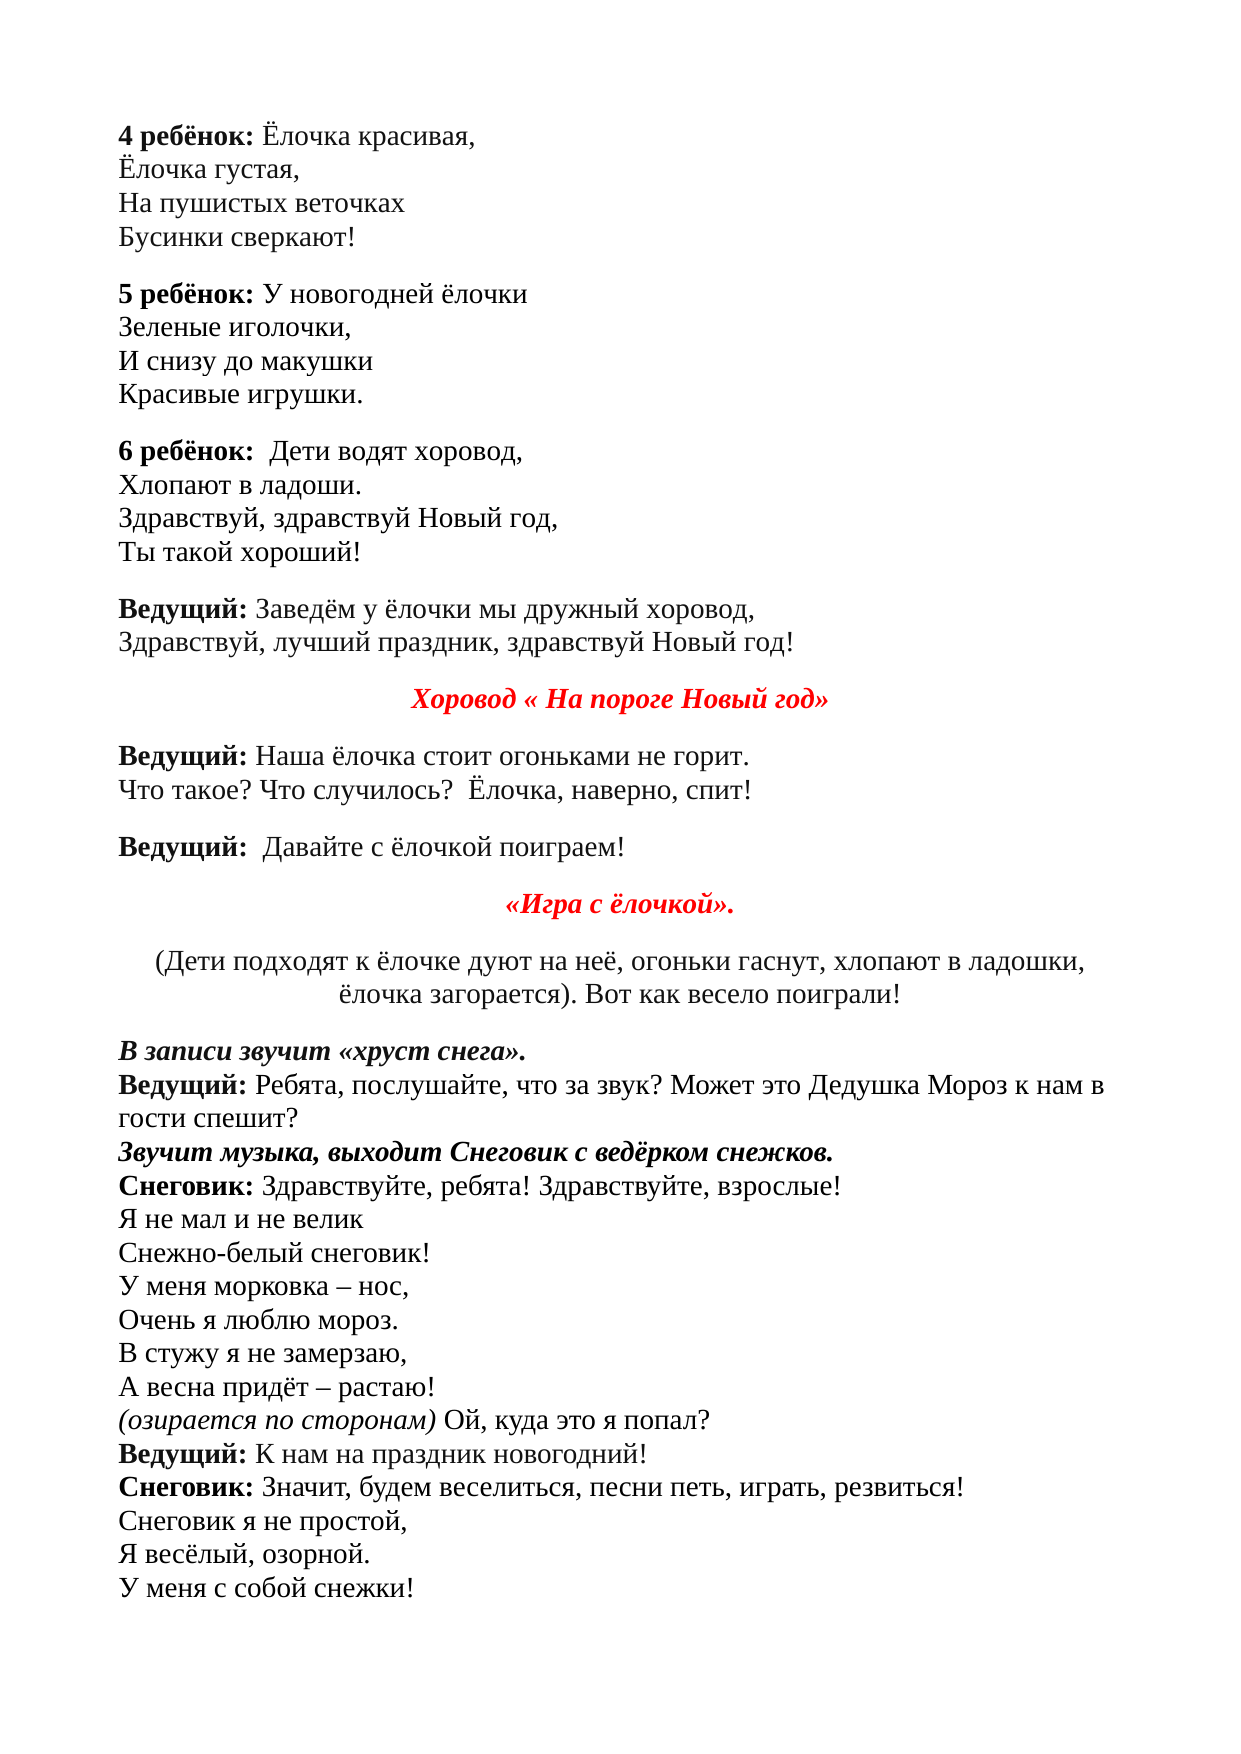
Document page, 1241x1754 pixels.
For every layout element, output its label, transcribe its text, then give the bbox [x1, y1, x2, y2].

text Снеговик: Значит, будем веселиться, песни петь, играть, резвиться! [118, 1469, 1122, 1503]
text Ведущий: Заведём у ёлочки мы дружный хоровод, Здравствуй, лучший праздник, здравствуй Новый год! [118, 591, 1122, 658]
text 5 ребёнок: У новогодней ёлочки Зеленые иголочки, И снизу до макушки Красивые игрушки. [359, 276, 1122, 410]
text Ведущий: Давайте с ёлочкой поиграем! [118, 829, 1122, 862]
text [118, 1503, 1122, 1604]
text Ведущий: К нам на праздник новогодний! [118, 1436, 1122, 1469]
text Снеговик: Здравствуйте, ребята! Здравствуйте, взрослые! Я не мал и не велик Снежно-белый снеговик! У меня морковка – нос, Очень я люблю мороз. В стужу я не замерзаю, А весна придёт – растаю! (озирается по сторонам) Ой, куда это я попал? [118, 1168, 1122, 1436]
text 4 ребёнок: Ёлочка красивая, Ёлочка густая, На пушистых веточках Бусинки сверкают! [118, 118, 1122, 252]
text Звучит музыка, выходит Снеговик с ведёрком снежков. [118, 1134, 1122, 1168]
text «Игра с ёлочкой». [118, 886, 1122, 919]
text Ведущий: Наша ёлочка стоит огоньками не горит. Что такое? Что случилось? Ёлочка, наверно, спит! [118, 738, 1122, 806]
text Ведущий: Ребята, послушайте, что за звук? Может это Дедушка Мороз к нам в гости спешит? [118, 1067, 1122, 1134]
text В записи звучит «хруст снега». [118, 1033, 1122, 1067]
text (Дети подходят к ёлочке дуют на неё, огоньки гаснут, хлопают в ладошки, ёлочка загорается). Вот как весело поиграли! [118, 943, 1122, 1010]
text 6 ребёнок: Дети водят хоровод, Хлопают в ладоши. Здравствуй, здравствуй Новый год, Ты такой хороший! [362, 433, 1122, 567]
text Хоровод « На пороге Новый год» [118, 681, 1122, 715]
